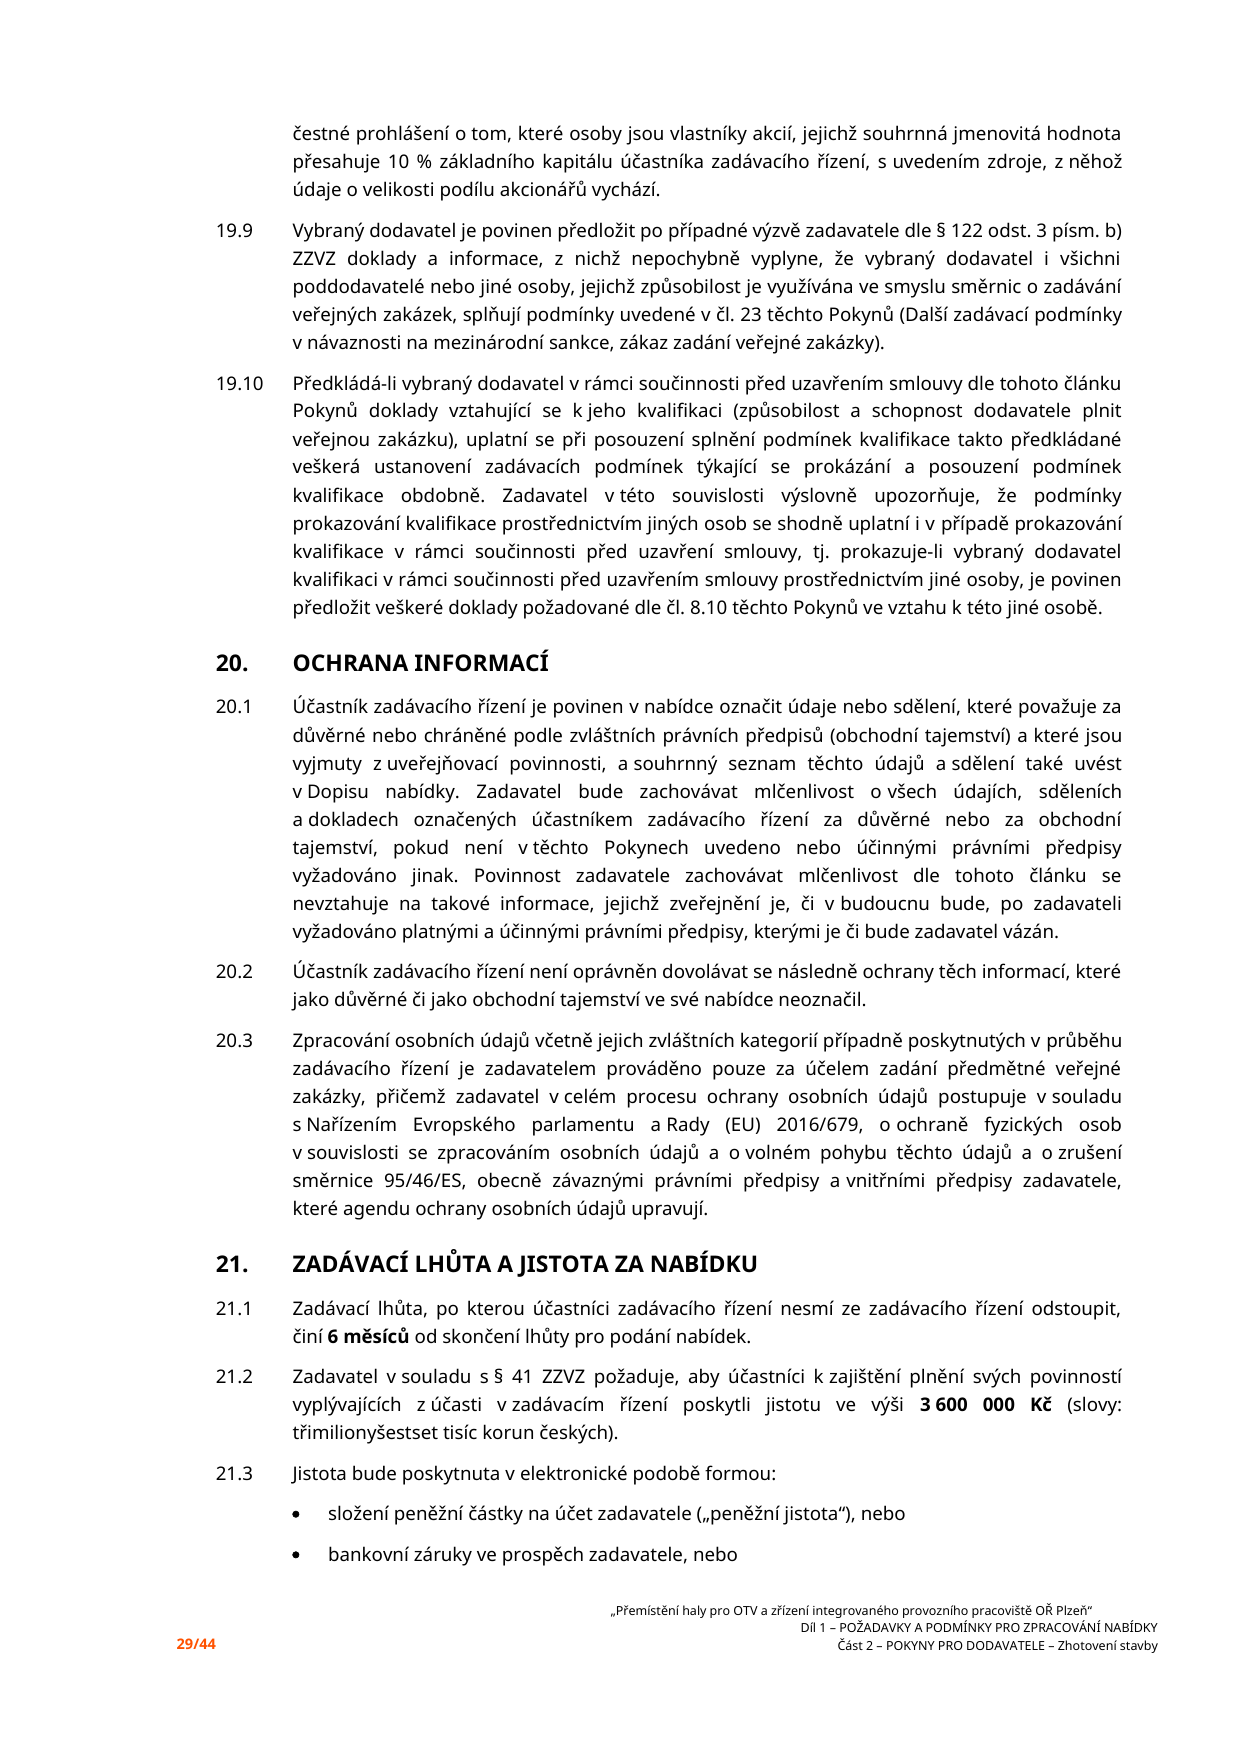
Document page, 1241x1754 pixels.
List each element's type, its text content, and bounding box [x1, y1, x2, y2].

text Zpracování osobních údajů včetně jejich zvláštních kategorií případně poskytnutých v průběhu zadávacího řízení je zadavatelem prováděno pouze za účelem zadání předmětné veřejné zakázky, přičemž zadavatel v celém procesu ochrany osobních údajů postupuje v souladu s Nařízením Evropského parlamentu a Rady (EU) 2016/679, o ochraně fyzických osob v souvislosti se zpracováním osobních údajů a o volném pohybu těchto údajů a o zrušení směrnice 95/46/ES, obecně závaznými právními předpisy a vnitřními předpisy zadavatele, které agendu ochrany osobních údajů upravují. [216, 1027, 1122, 1221]
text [216, 121, 1122, 202]
text Zadávací lhůta, po kterou účastníci zadávacího řízení nesmí ze zadávacího řízení odstoupit, činí 6 měsíců od skončení lhůty pro podání nabídek. [216, 1295, 1122, 1349]
text Jistota bude poskytnuta v elektronické podobě formou: [216, 1460, 1122, 1486]
text bankovní záruky ve prospěch zadavatele, nebo [292, 1541, 1122, 1567]
text OCHRANA INFORMACÍ [216, 647, 1122, 678]
text Účastník zadávacího řízení je povinen v nabídce označit údaje nebo sdělení, které považuje za důvěrné nebo chráněné podle zvláštních právních předpisů (obchodní tajemství) a které jsou vyjmuty z uveřejňovací povinnosti, a souhrnný seznam těchto údajů a sdělení také uvést v Dopisu nabídky. Zadavatel bude zachovávat mlčenlivost o všech údajích, sděleních a dokladech označených účastníkem zadávacího řízení za důvěrné nebo za obchodní tajemství, pokud není v těchto Pokynech uvedeno nebo účinnými právními předpisy vyžadováno jinak. Povinnost zadavatele zachovávat mlčenlivost dle tohoto článku se nevztahuje na takové informace, jejichž zveřejnění je, či v budoucnu bude, po zadavateli vyžadováno platnými a účinnými právními předpisy, kterými je či bude zadavatel vázán. [216, 694, 1122, 943]
text ZADÁVACÍ LHŮTA A JISTOTA ZA NABÍDKU [216, 1248, 1122, 1279]
text Předkládá-li vybraný dodavatel v rámci součinnosti před uzavřením smlouvy dle tohoto článku Pokynů doklady vztahující se k jeho kvalifikaci (způsobilost a schopnost dodavatele plnit veřejnou zakázku), uplatní se při posouzení splnění podmínek kvalifikace takto předkládané veškerá ustanovení zadávacích podmínek týkající se prokázání a posouzení podmínek kvalifikace obdobně. Zadavatel v této souvislosti výslovně upozorňuje, že podmínky prokazování kvalifikace prostřednictvím jiných osob se shodně uplatní i v případě prokazování kvalifikace v rámci součinnosti před uzavření smlouvy, tj. prokazuje-li vybraný dodavatel kvalifikaci v rámci součinnosti před uzavřením smlouvy prostřednictvím jiné osoby, je povinen předložit veškeré doklady požadované dle čl. 8.10 těchto Pokynů ve vztahu k této jiné osobě. [216, 370, 1122, 619]
text složení peněžní částky na účet zadavatele („peněžní jistota“), nebo [292, 1501, 1122, 1526]
text Vybraný dodavatel je povinen předložit po případné výzvě zadavatele dle § 122 odst. 3 písm. b) ZZVZ doklady a informace, z nichž nepochybně vyplyne, že vybraný dodavatel i všichni poddodavatelé nebo jiné osoby, jejichž způsobilost je využívána ve smyslu směrnic o zadávání veřejných zakázek, splňují podmínky uvedené v čl. 23 těchto Pokynů (Další zadávací podmínky v návaznosti na mezinárodní sankce, zákaz zadání veřejné zakázky). [216, 217, 1122, 355]
text Účastník zadávacího řízení není oprávněn dovolávat se následně ochrany těch informací, které jako důvěrné či jako obchodní tajemství ve své nabídce neoznačil. [216, 958, 1122, 1012]
text Zadavatel v souladu s § 41 ZZVZ požaduje, aby účastníci k zajištění plnění svých povinností vyplývajících z účasti v zadávacím řízení poskytli jistotu ve výši 3 600 000 Kč (slovy: třimilionyšestset tisíc korun českých). [216, 1364, 1122, 1445]
